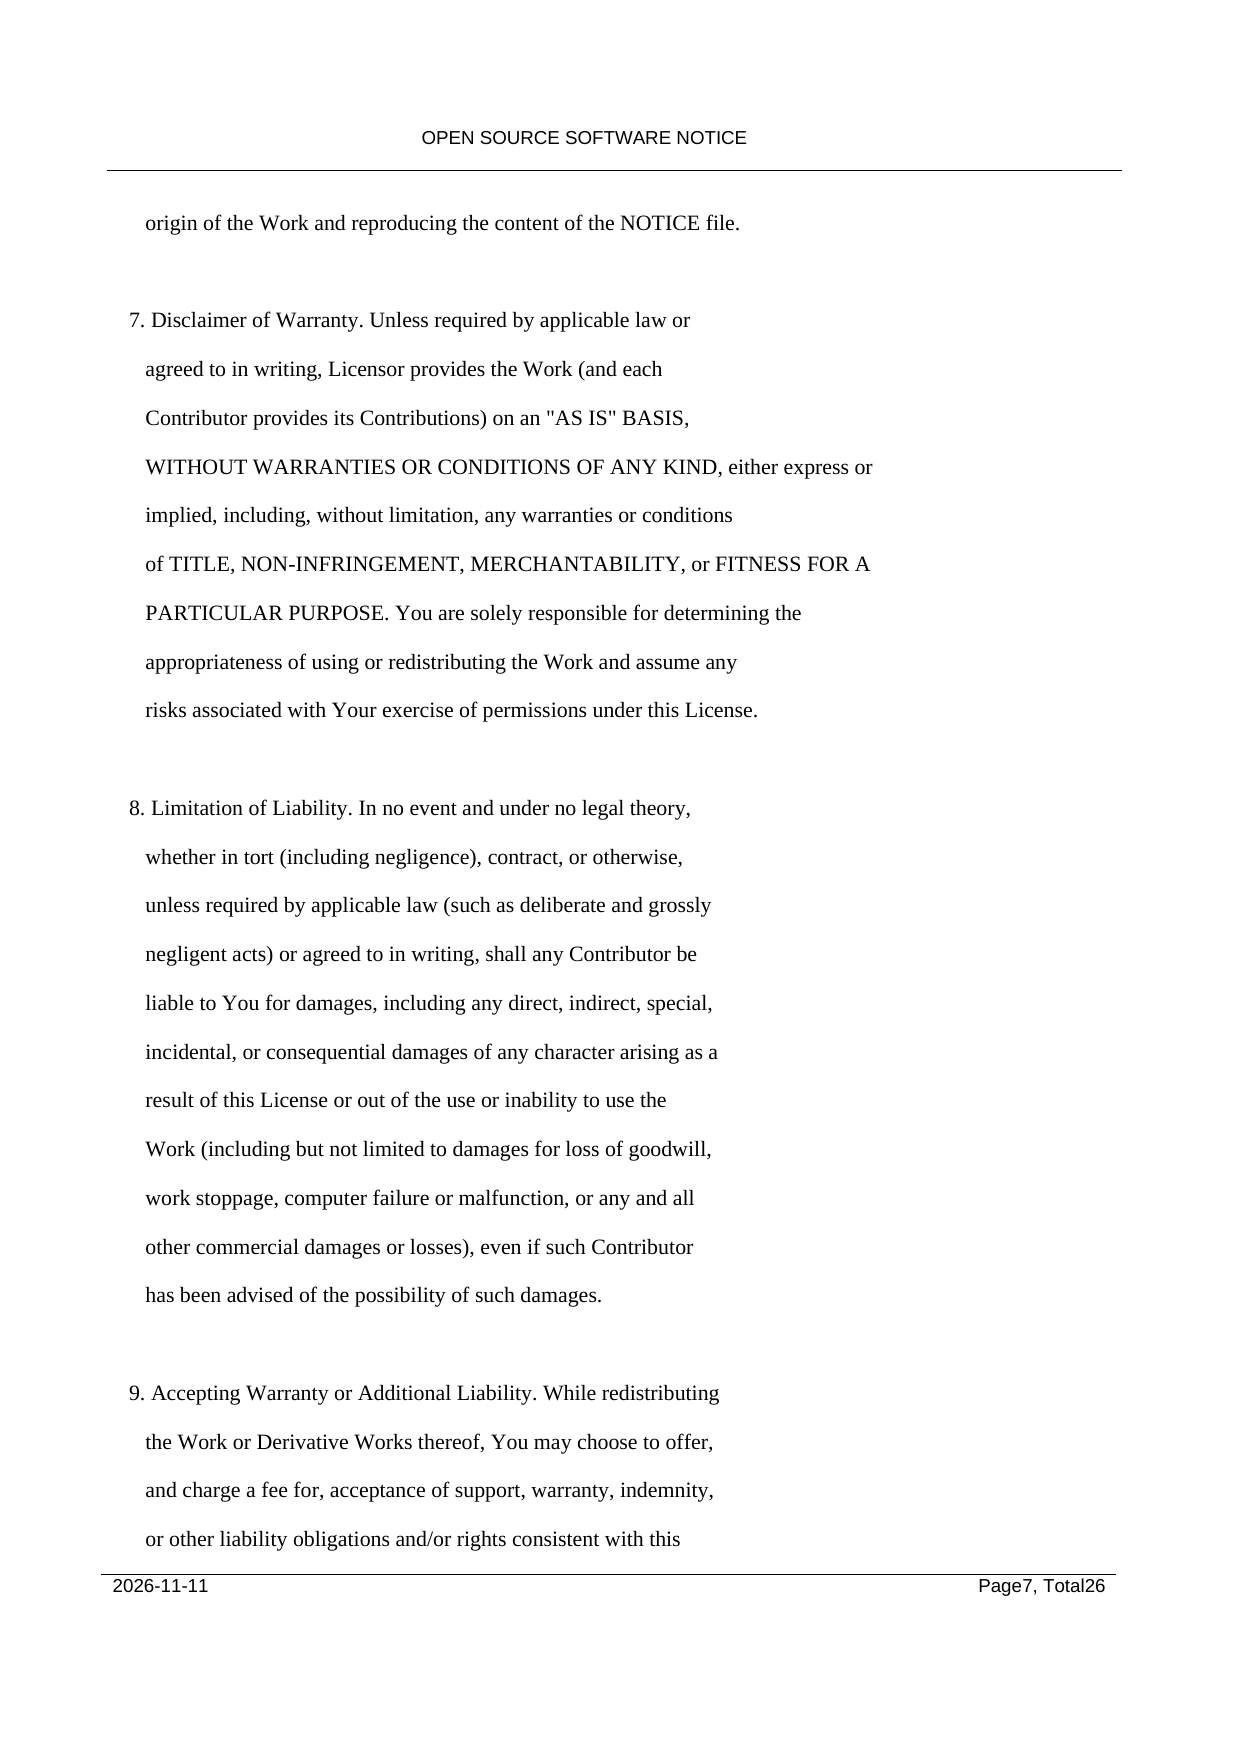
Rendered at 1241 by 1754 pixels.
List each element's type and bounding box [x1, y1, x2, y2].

text [112, 206, 1128, 1555]
